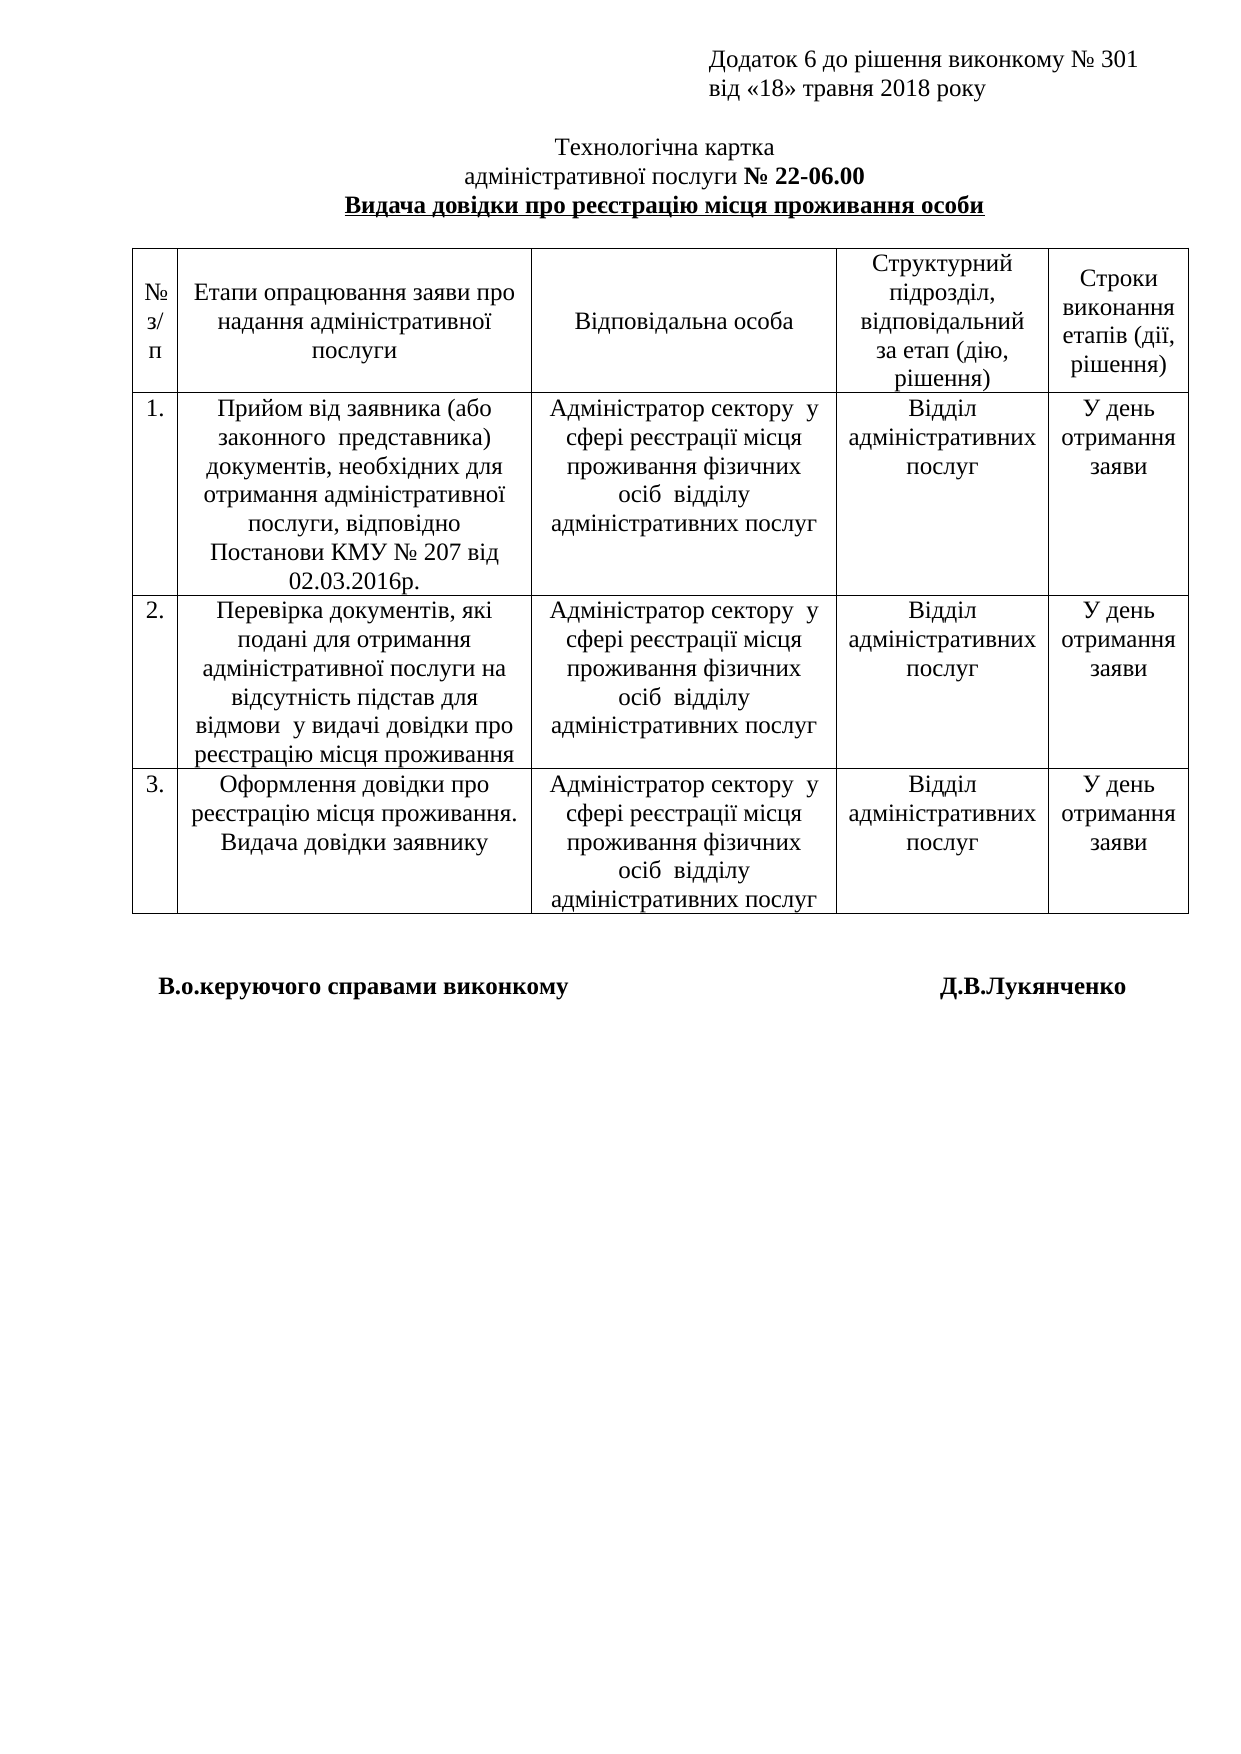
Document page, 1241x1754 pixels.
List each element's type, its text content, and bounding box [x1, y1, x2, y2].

table_cell Відділ адміністративних послуг [837, 393, 1048, 594]
text від «18» травня 2018 року [709, 73, 1152, 102]
table_cell Адміністратор сектору у сфері реєстрації місця проживання фізичних осіб відділу адміністративних послуг [532, 393, 836, 594]
table_cell Прийом від заявника (або законного представника) документів, необхідних для отримання адміністративної послуги, відповідно Постанови КМУ № 207 від 02.03.2016р. [178, 393, 531, 594]
table_cell Оформлення довідки про реєстрацію місця проживання. Видача довідки заявнику [178, 769, 531, 913]
table_cell У день отримання заяви [1049, 393, 1188, 594]
table_header Структурний підрозділ, відповідальний за етап (дію, рішення) [837, 249, 1048, 392]
table_header №з/п [133, 249, 177, 392]
subtitle Видача довідки про реєстрацію місця проживання особи [177, 190, 1152, 219]
table_cell У день отримання заяви [1049, 769, 1188, 913]
table_cell Адміністратор сектору у сфері реєстрації місця проживання фізичних осіб відділу адміністративних послуг [532, 596, 836, 768]
table_header Відповідальна особа [532, 249, 836, 392]
table_cell 3. [133, 769, 177, 913]
text Додаток 6 до рішення виконкому № 301 [709, 44, 1152, 73]
table_header Етапи опрацювання заяви про надання адміністративної послуги [178, 249, 531, 392]
table_cell Перевірка документів, які подані для отримання адміністративної послуги на відсутність підстав для відмови у видачі довідки про реєстрацію місця проживання [178, 596, 531, 768]
table_cell Відділ адміністративних послуг [837, 596, 1048, 768]
table_header Строки виконання етапів (дії, рішення) [1049, 249, 1188, 392]
table_cell Адміністратор сектору у сфері реєстрації місця проживання фізичних осіб відділу адміністративних послуг [532, 769, 836, 913]
table_cell У день отримання заяви [1049, 596, 1188, 768]
table_cell 2. [133, 596, 177, 768]
table_cell Відділ адміністративних послуг [837, 769, 1048, 913]
table_cell 1. [133, 393, 177, 594]
text Технологічна картка [177, 132, 1152, 161]
text адміністративної послуги № 22-06.00 [177, 161, 1152, 190]
text В.о.керуючого справами виконкому Д.В.Лукянченко [133, 971, 1152, 1000]
